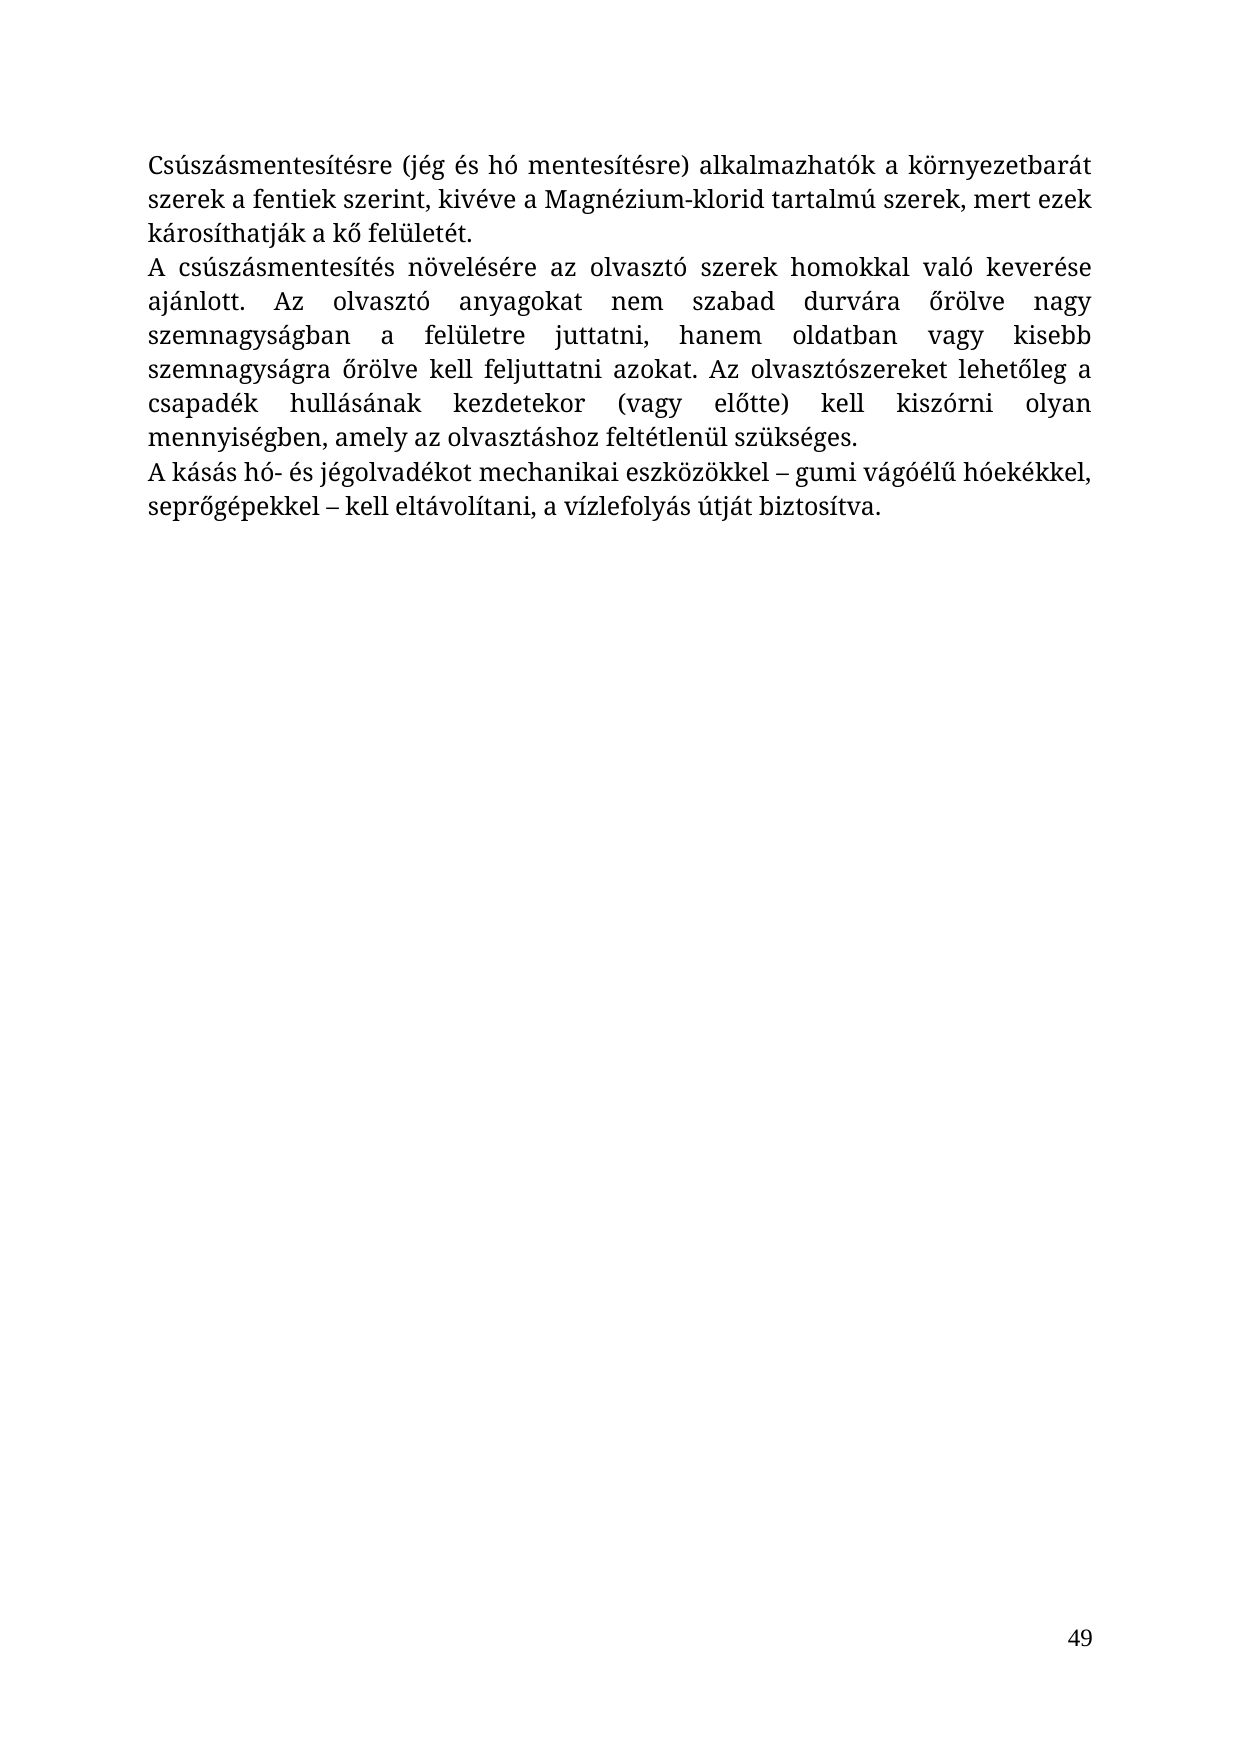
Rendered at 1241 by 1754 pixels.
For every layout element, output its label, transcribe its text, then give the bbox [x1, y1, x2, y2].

text Csúszásmentesítésre (jég és hó mentesítésre) alkalmazhatók a környezetbarát szerek a fentiek szerint, kivéve a Magnézium-klorid tartalmú szerek, mert ezek károsíthatják a kő felületét. [148, 148, 1093, 250]
text A csúszásmentesítés növelésére az olvasztó szerek homokkal való keverése ajánlott. Az olvasztó anyagokat nem szabad durvára őrölve nagy szemnagyságban a felületre juttatni, hanem oldatban vagy kisebb szemnagyságra őrölve kell feljuttatni azokat. Az olvasztószereket lehetőleg a csapadék hullásának kezdetekor (vagy előtte) kell kiszórni olyan mennyiségben, amely az olvasztáshoz feltétlenül szükséges. [148, 250, 1093, 454]
text A kásás hó- és jégolvadékot mechanikai eszközökkel – gumi vágóélű hóekékkel, seprőgépekkel – kell eltávolítani, a vízlefolyás útját biztosítva. [148, 454, 1093, 522]
